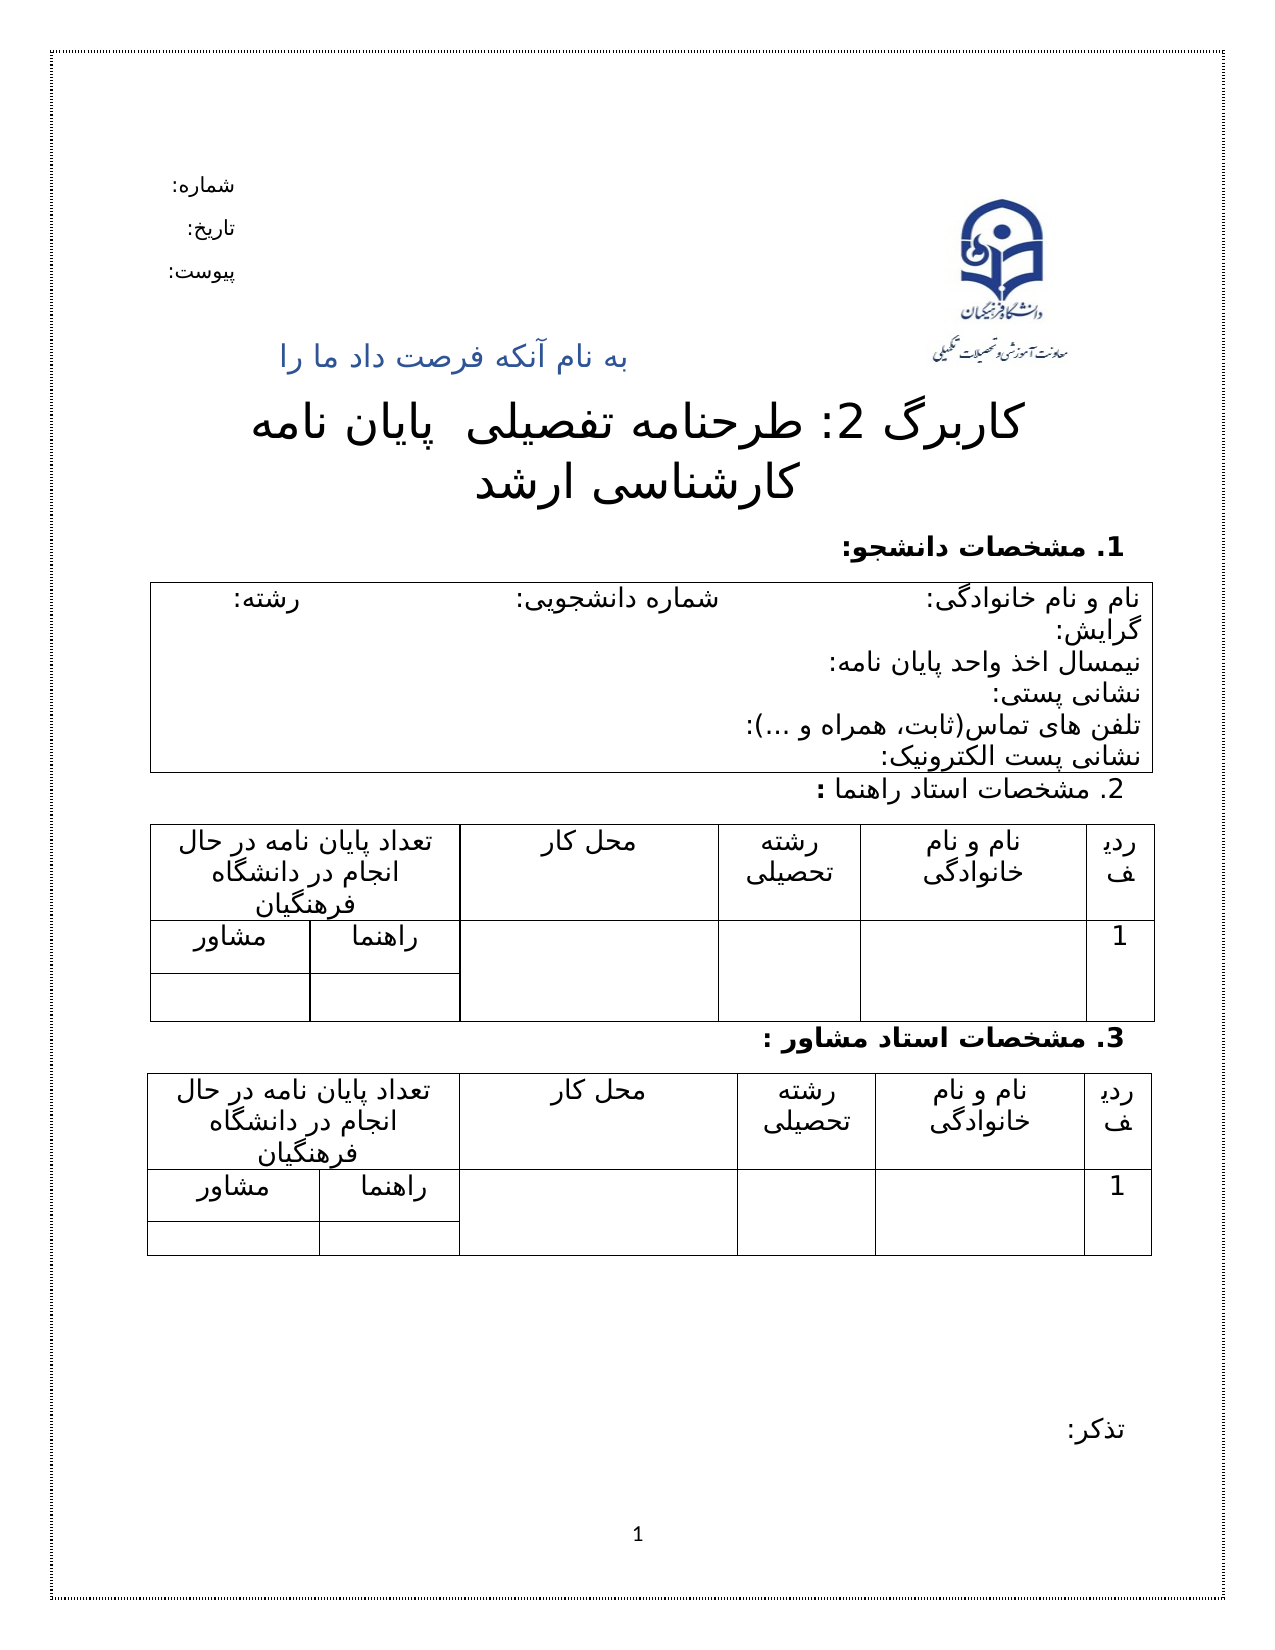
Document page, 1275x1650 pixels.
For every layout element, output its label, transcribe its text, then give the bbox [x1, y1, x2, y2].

text به نام آنکه فرصت داد ما را [150, 197, 1125, 374]
table_cell [461, 921, 718, 1021]
table_cell مشاور [148, 1170, 319, 1221]
text 1. مشخصات دانشجو: [150, 531, 1125, 563]
table_header محل کار [460, 1074, 737, 1169]
table_cell [311, 974, 459, 1021]
table_cell [320, 1222, 459, 1255]
text کاربرگ 2: طرحنامه تفصیلی پایان نامه کارشناسی ارشد [150, 394, 1125, 510]
table_cell مشاور [151, 921, 309, 973]
table_cell راهنما [320, 1170, 459, 1221]
table_cell [876, 1170, 1084, 1255]
table_cell [719, 921, 860, 1021]
table_cell [148, 1222, 319, 1255]
table_cell 1 [1085, 1170, 1151, 1255]
table_header ردیف [1085, 1074, 1151, 1169]
table_header نام و نام خانوادگی: شماره دانشجویی: رشته: گرایش: نیمسال اخذ واحد پایان نامه: نشانی پستی: تلفن های تماس(ثابت، همراه و ...): نشانی پست الکترونیک: [151, 583, 1152, 772]
table_header ردیف [1087, 825, 1154, 920]
table_header نام و نام خانوادگی [861, 825, 1086, 920]
text 3. مشخصات استاد مشاور : [150, 1022, 1125, 1054]
table_cell [861, 921, 1086, 1021]
table_header نام و نام خانوادگی [876, 1074, 1084, 1169]
table_cell [151, 974, 309, 1021]
table_header رشته تحصیلی [738, 1074, 875, 1169]
table_header رشته تحصیلی [719, 825, 860, 920]
table_header محل کار [461, 825, 718, 920]
table_cell [738, 1170, 875, 1255]
table_header تعداد پايان نامه در حال انجام در دانشگاه فرهنگیان [148, 1074, 459, 1169]
table_header تعداد پایان نامه در حال انجام در دانشگاه فرهنگیان [151, 825, 459, 920]
picture [926, 196, 1072, 368]
table_cell 1 [1087, 921, 1154, 1021]
table_cell راهنما [311, 921, 459, 973]
text تذکر: [150, 1413, 1125, 1445]
table_cell [460, 1170, 737, 1255]
text 2. مشخصات استاد راهنما : [150, 773, 1125, 805]
